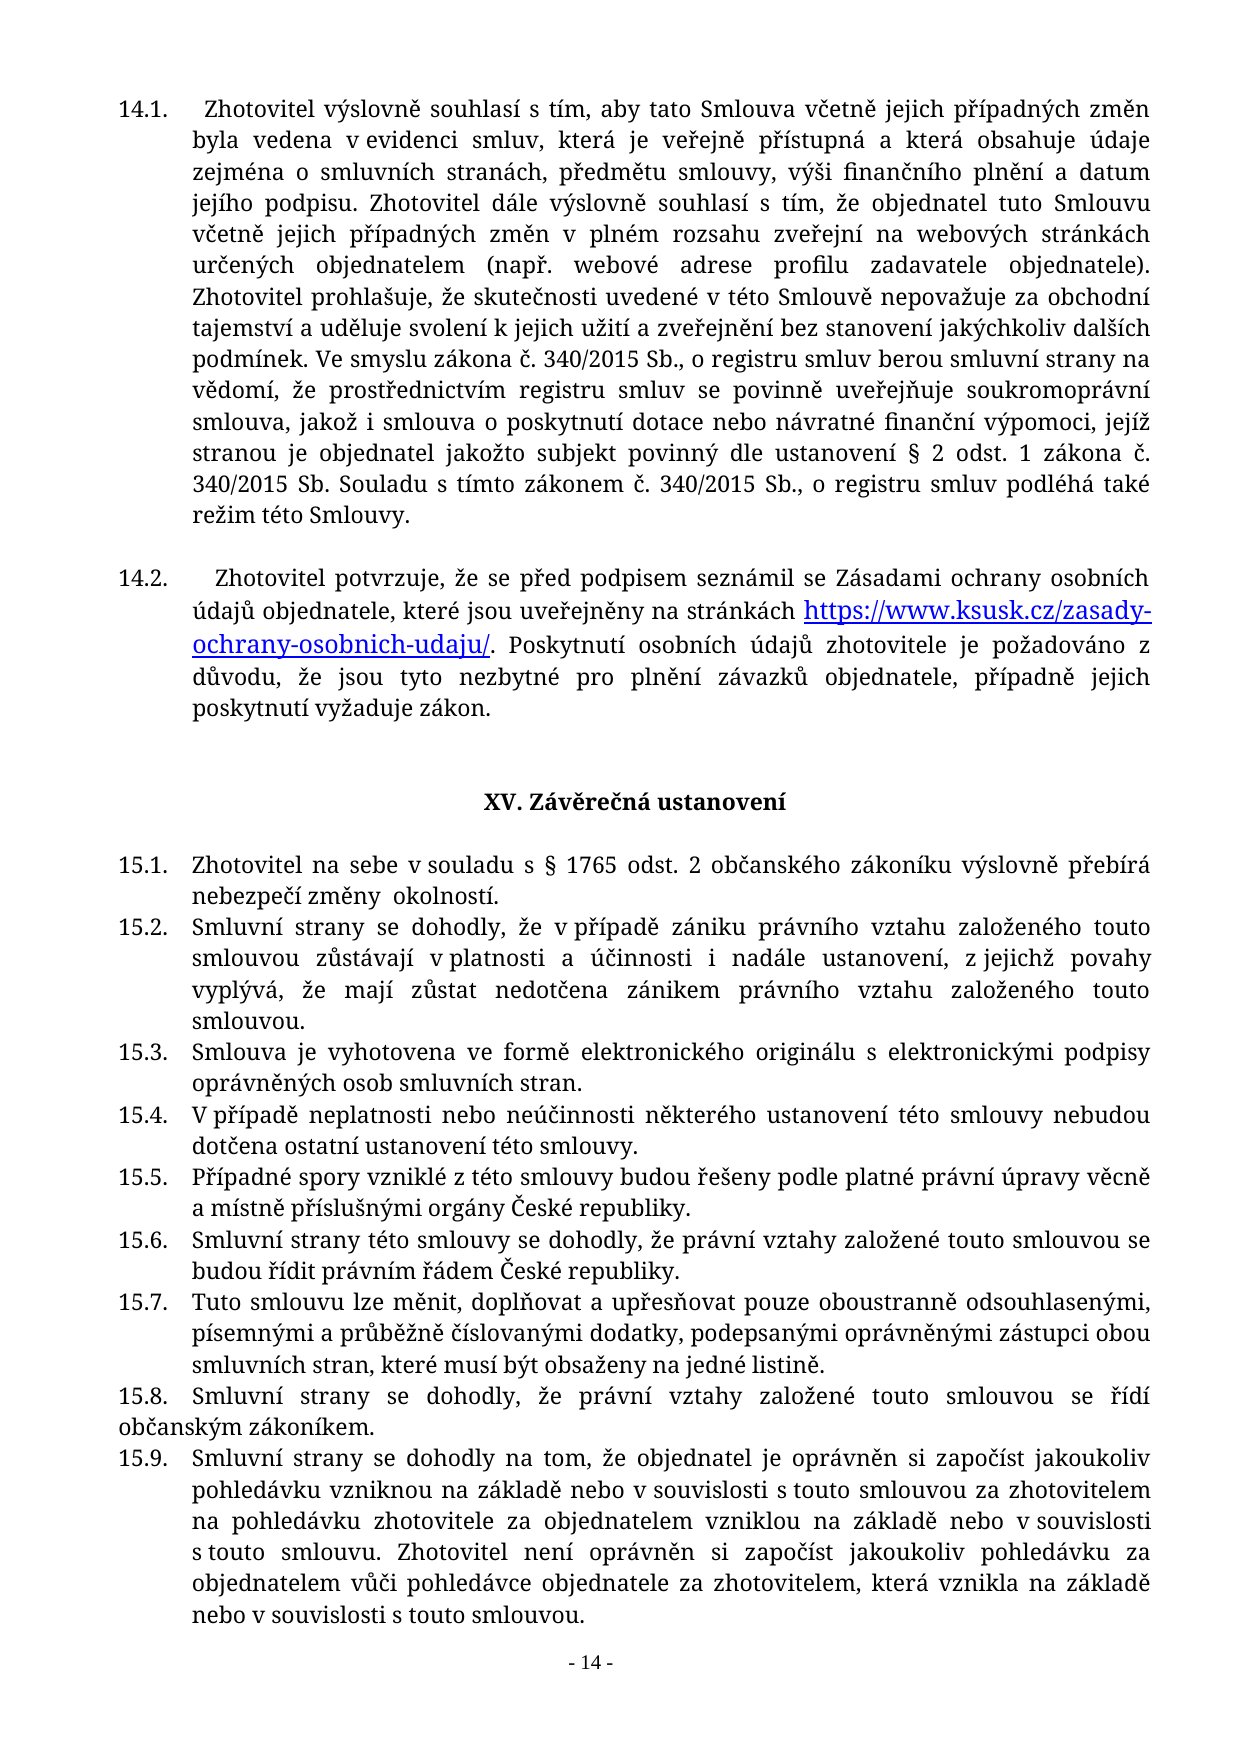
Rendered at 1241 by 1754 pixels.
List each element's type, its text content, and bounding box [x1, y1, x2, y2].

text 15.7. Tuto smlouvu lze měnit, doplňovat a upřesňovat pouze oboustranně odsouhlasenými, písemnými a průběžně číslovanými dodatky, podepsanými oprávněnými zástupci obou smluvních stran, které musí být obsaženy na jedné listině. [118, 1286, 1152, 1380]
text 15.8. Smluvní strany se dohodly, že právní vztahy založené touto smlouvou se řídí občanským zákoníkem. [118, 1380, 1152, 1442]
text 15.1. Zhotovitel na sebe v souladu s § 1765 odst. 2 občanského zákoníku výslovně přebírá nebezpečí změny okolností. [118, 848, 1152, 911]
text 15.3. Smlouva je vyhotovena ve formě elektronického originálu s elektronickými podpisy oprávněných osob smluvních stran. [118, 1036, 1152, 1098]
text 14.2. Zhotovitel potvrzuje, že se před podpisem seznámil se Zásadami ochrany osobních údajů objednatele, které jsou uveřejněny na stránkách https://www.ksusk.cz/zasady-ochrany-osobnich-udaju/. Poskytnutí osobních údajů zhotovitele je požadováno z důvodu, že jsou tyto nezbytné pro plnění závazků objednatele, případně jejich poskytnutí vyžaduje zákon. [118, 562, 1152, 723]
text 15.5. Případné spory vzniklé z této smlouvy budou řešeny podle platné právní úpravy věcně a místně příslušnými orgány České republiky. [118, 1161, 1152, 1223]
text 14.1. Zhotovitel výslovně souhlasí s tím, aby tato Smlouva včetně jejich případných změn byla vedena v evidenci smluv, která je veřejně přístupná a která obsahuje údaje zejména o smluvních stranách, předmětu smlouvy, výši finančního plnění a datum jejího podpisu. Zhotovitel dále výslovně souhlasí s tím, že objednatel tuto Smlouvu včetně jejich případných změn v plném rozsahu zveřejní na webových stránkách určených objednatelem (např. webové adrese profilu zadavatele objednatele). Zhotovitel prohlašuje, že skutečnosti uvedené v této Smlouvě nepovažuje za obchodní tajemství a uděluje svolení k jejich užití a zveřejnění bez stanovení jakýchkoliv dalších podmínek. Ve smyslu zákona č. 340/2015 Sb., o registru smluv berou smluvní strany na vědomí, že prostřednictvím registru smluv se povinně uveřejňuje soukromoprávní smlouva, jakož i smlouva o poskytnutí dotace nebo návratné finanční výpomoci, jejíž stranou je objednatel jakožto subjekt povinný dle ustanovení § 2 odst. 1 zákona č. 340/2015 Sb. Souladu s tímto zákonem č. 340/2015 Sb., o registru smluv podléhá také režim této Smlouvy. [118, 93, 1152, 530]
text 15.2. Smluvní strany se dohodly, že v případě zániku právního vztahu založeného touto smlouvou zůstávají v platnosti a účinnosti i nadále ustanovení, z jejichž povahy vyplývá, že mají zůstat nedotčena zánikem právního vztahu založeného touto smlouvou. [118, 911, 1152, 1036]
text XV. Závěrečná ustanovení [118, 786, 1152, 817]
text 15.6. Smluvní strany této smlouvy se dohodly, že právní vztahy založené touto smlouvou se budou řídit právním řádem České republiky. [118, 1223, 1152, 1286]
text 15.9. Smluvní strany se dohodly na tom, že objednatel je oprávněn si započíst jakoukoliv pohledávku vzniknou na základě nebo v souvislosti s touto smlouvou za zhotovitelem na pohledávku zhotovitele za objednatelem vzniklou na základě nebo v souvislosti s touto smlouvu. Zhotovitel není oprávněn si započíst jakoukoliv pohledávku za objednatelem vůči pohledávce objednatele za zhotovitelem, která vznikla na základě nebo v souvislosti s touto smlouvou. [118, 1442, 1152, 1630]
text 15.4. V případě neplatnosti nebo neúčinnosti některého ustanovení této smlouvy nebudou dotčena ostatní ustanovení této smlouvy. [118, 1098, 1152, 1161]
